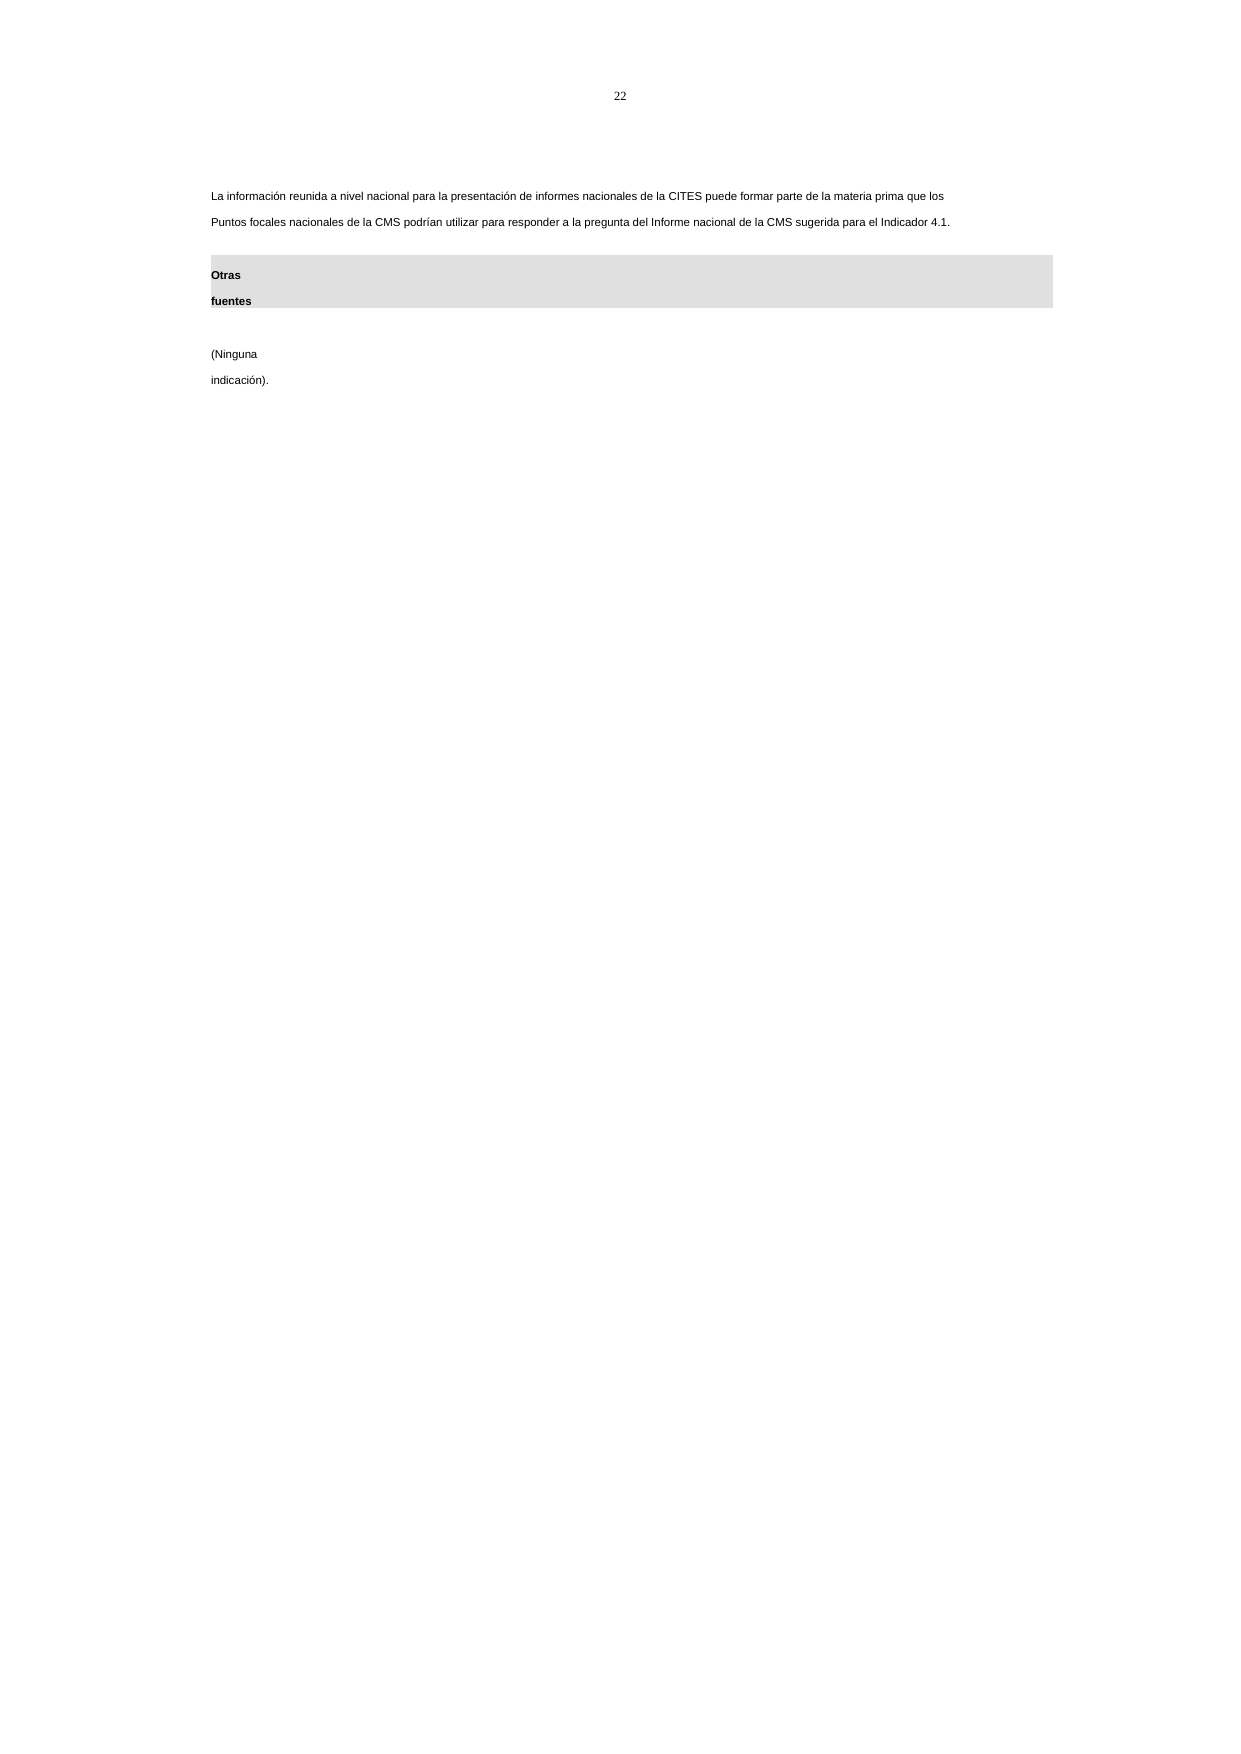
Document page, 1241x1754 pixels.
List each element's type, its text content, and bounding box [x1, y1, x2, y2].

text La información reunida a nivel nacional para la presentación de informes nacionales de la CITES puede formar parte de la materia prima que los Puntos focales nacionales de la CMS podrían utilizar para responder a la pregunta del Informe nacional de la CMS sugerida para el Indicador 4.1. [211, 176, 1053, 229]
text Otras fuentes [211, 255, 1053, 308]
text (Ninguna indicación). [211, 334, 1053, 387]
